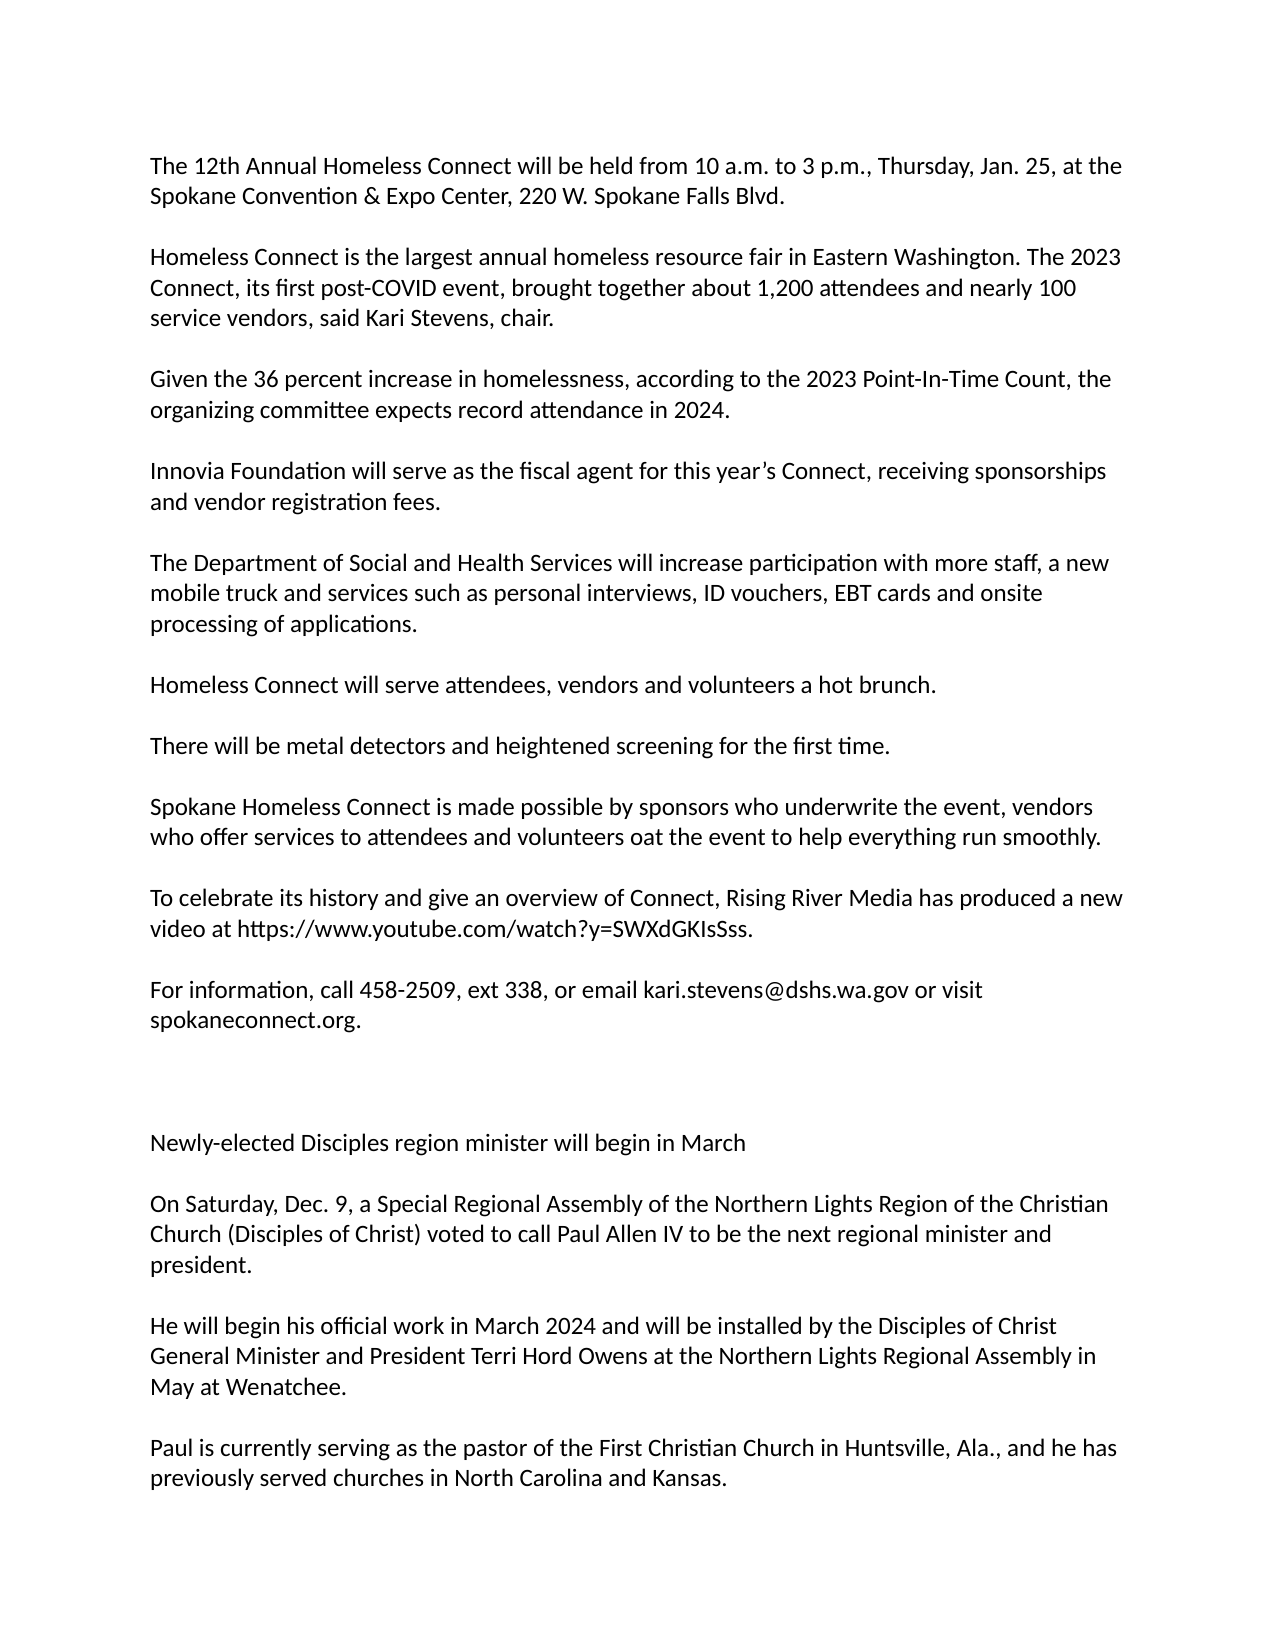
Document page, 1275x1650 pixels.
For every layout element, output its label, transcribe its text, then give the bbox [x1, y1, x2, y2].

text Newly-elected Disciples region minister will begin in March [150, 1127, 1125, 1157]
text There will be metal detectors and heightened screening for the first time. [150, 730, 1125, 760]
text The Department of Social and Health Services will increase participation with more staff, a new mobile truck and services such as personal interviews, ID vouchers, EBT cards and onsite processing of applications. [150, 547, 1125, 638]
text To celebrate its history and give an overview of Connect, Rising River Media has produced a new video at https://www.youtube.com/watch?y=SWXdGKIsSss. [150, 882, 1125, 943]
text He will begin his official work in March 2024 and will be installed by the Disciples of Christ General Minister and President Terri Hord Owens at the Northern Lights Regional Assembly in May at Wenatchee. [150, 1310, 1125, 1401]
text Spokane Homeless Connect is made possible by sponsors who underwrite the event, vendors who offer services to attendees and volunteers oat the event to help everything run smoothly. [150, 791, 1125, 852]
text Homeless Connect is the largest annual homeless resource fair in Eastern Washington. The 2023 Connect, its first post-COVID event, brought together about 1,200 attendees and nearly 100 service vendors, said Kari Stevens, chair. [150, 242, 1125, 333]
text Innovia Foundation will serve as the fiscal agent for this year’s Connect, receiving sponsorships and vendor registration fees. [150, 455, 1125, 516]
text Homeless Connect will serve attendees, vendors and volunteers a hot brunch. [150, 669, 1125, 699]
text The 12th Annual Homeless Connect will be held from 10 a.m. to 3 p.m., Thursday, Jan. 25, at the Spokane Convention & Expo Center, 220 W. Spokane Falls Blvd. [150, 150, 1125, 211]
text Paul is currently serving as the pastor of the First Christian Church in Huntsville, Ala., and he has previously served churches in North Carolina and Kansas. [150, 1432, 1125, 1493]
text On Saturday, Dec. 9, a Special Regional Assembly of the Northern Lights Region of the Christian Church (Disciples of Christ) voted to call Paul Allen IV to be the next regional minister and president. [150, 1188, 1125, 1279]
text Given the 36 percent increase in homelessness, according to the 2023 Point-In-Time Count, the organizing committee expects record attendance in 2024. [150, 364, 1125, 425]
text For information, call 458-2509, ext 338, or email kari.stevens@dshs.wa.gov or visit spokaneconnect.org. [150, 974, 1125, 1035]
